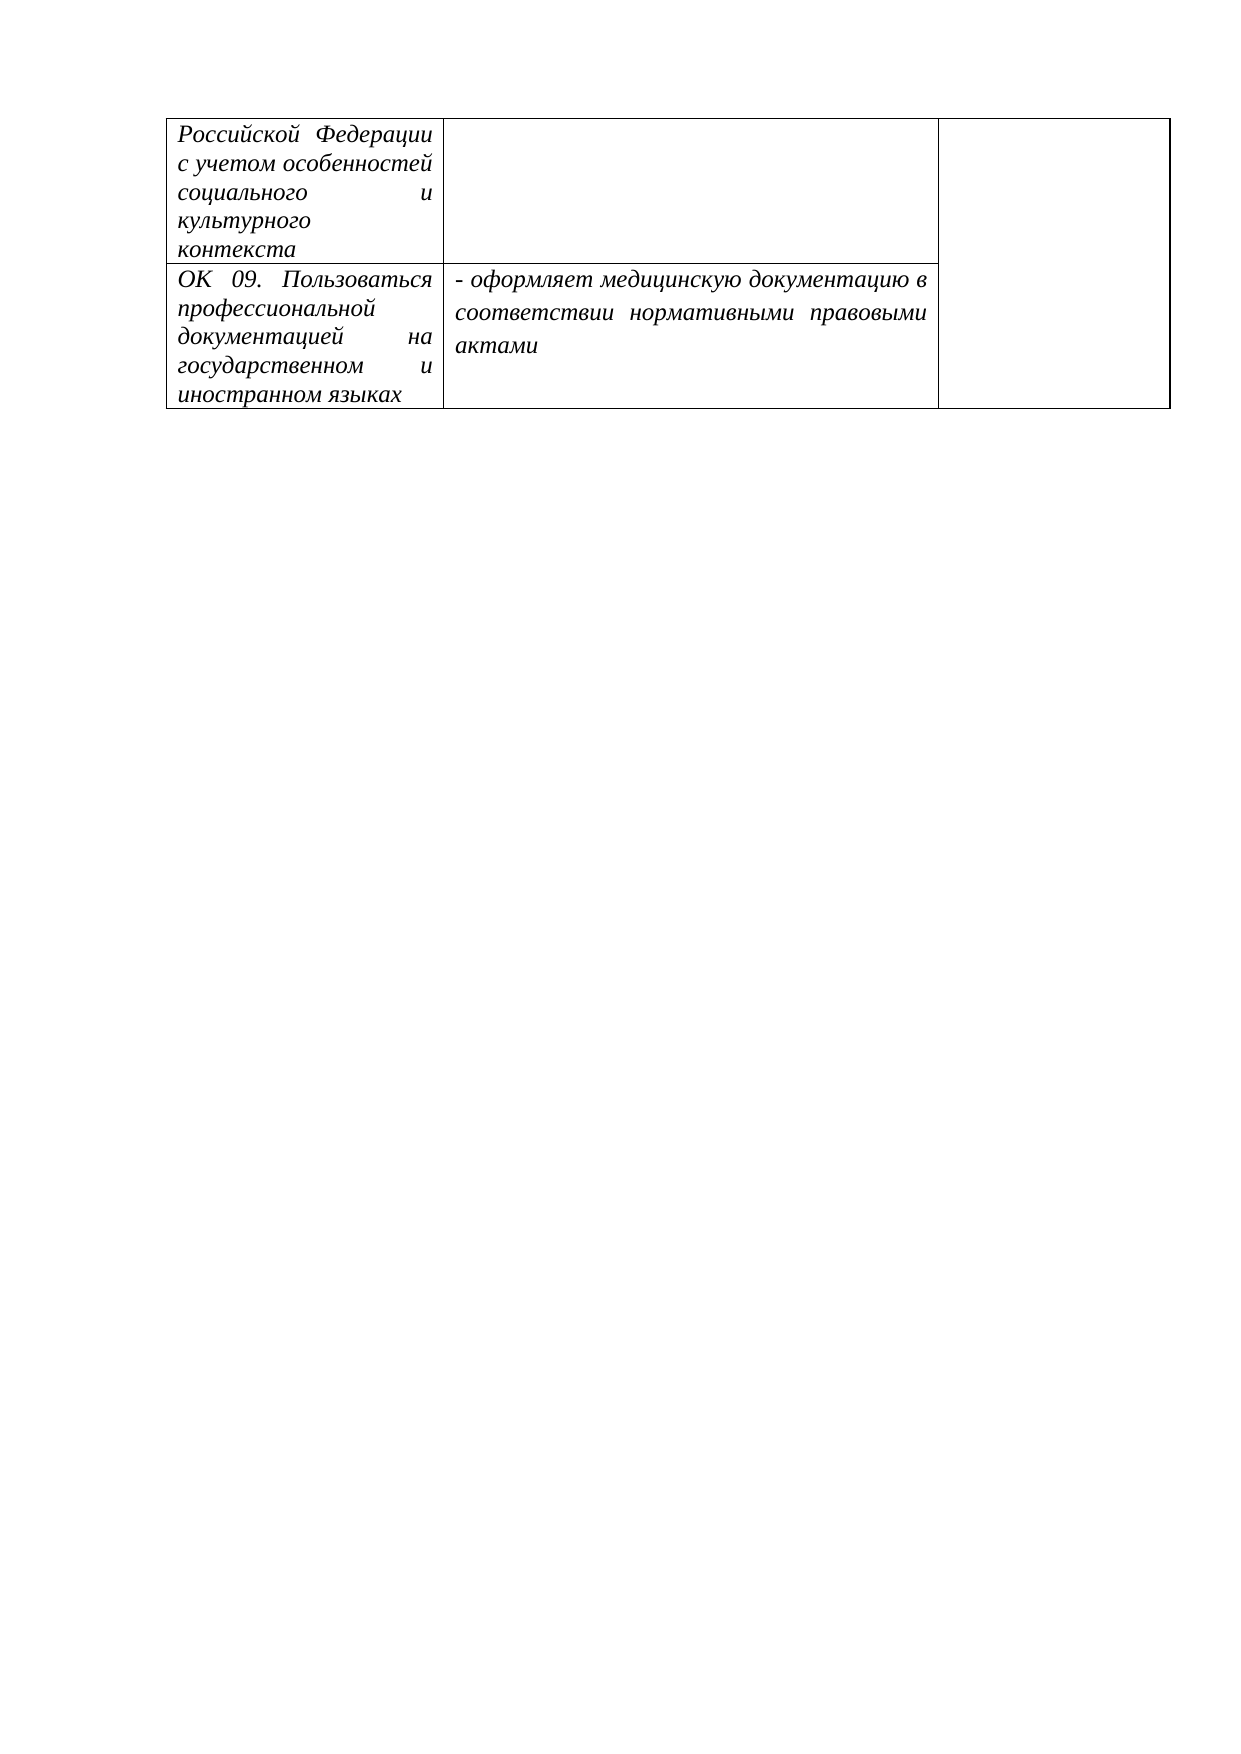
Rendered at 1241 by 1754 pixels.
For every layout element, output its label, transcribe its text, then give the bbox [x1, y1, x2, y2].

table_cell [167, 119, 443, 263]
table_cell - оформляет медицинскую документацию в соответствии нормативными правовыми актами [444, 264, 938, 408]
table_cell ОК 09. Пользоваться профессиональной документацией на государственном и иностранном языках [167, 264, 443, 408]
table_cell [444, 119, 938, 263]
